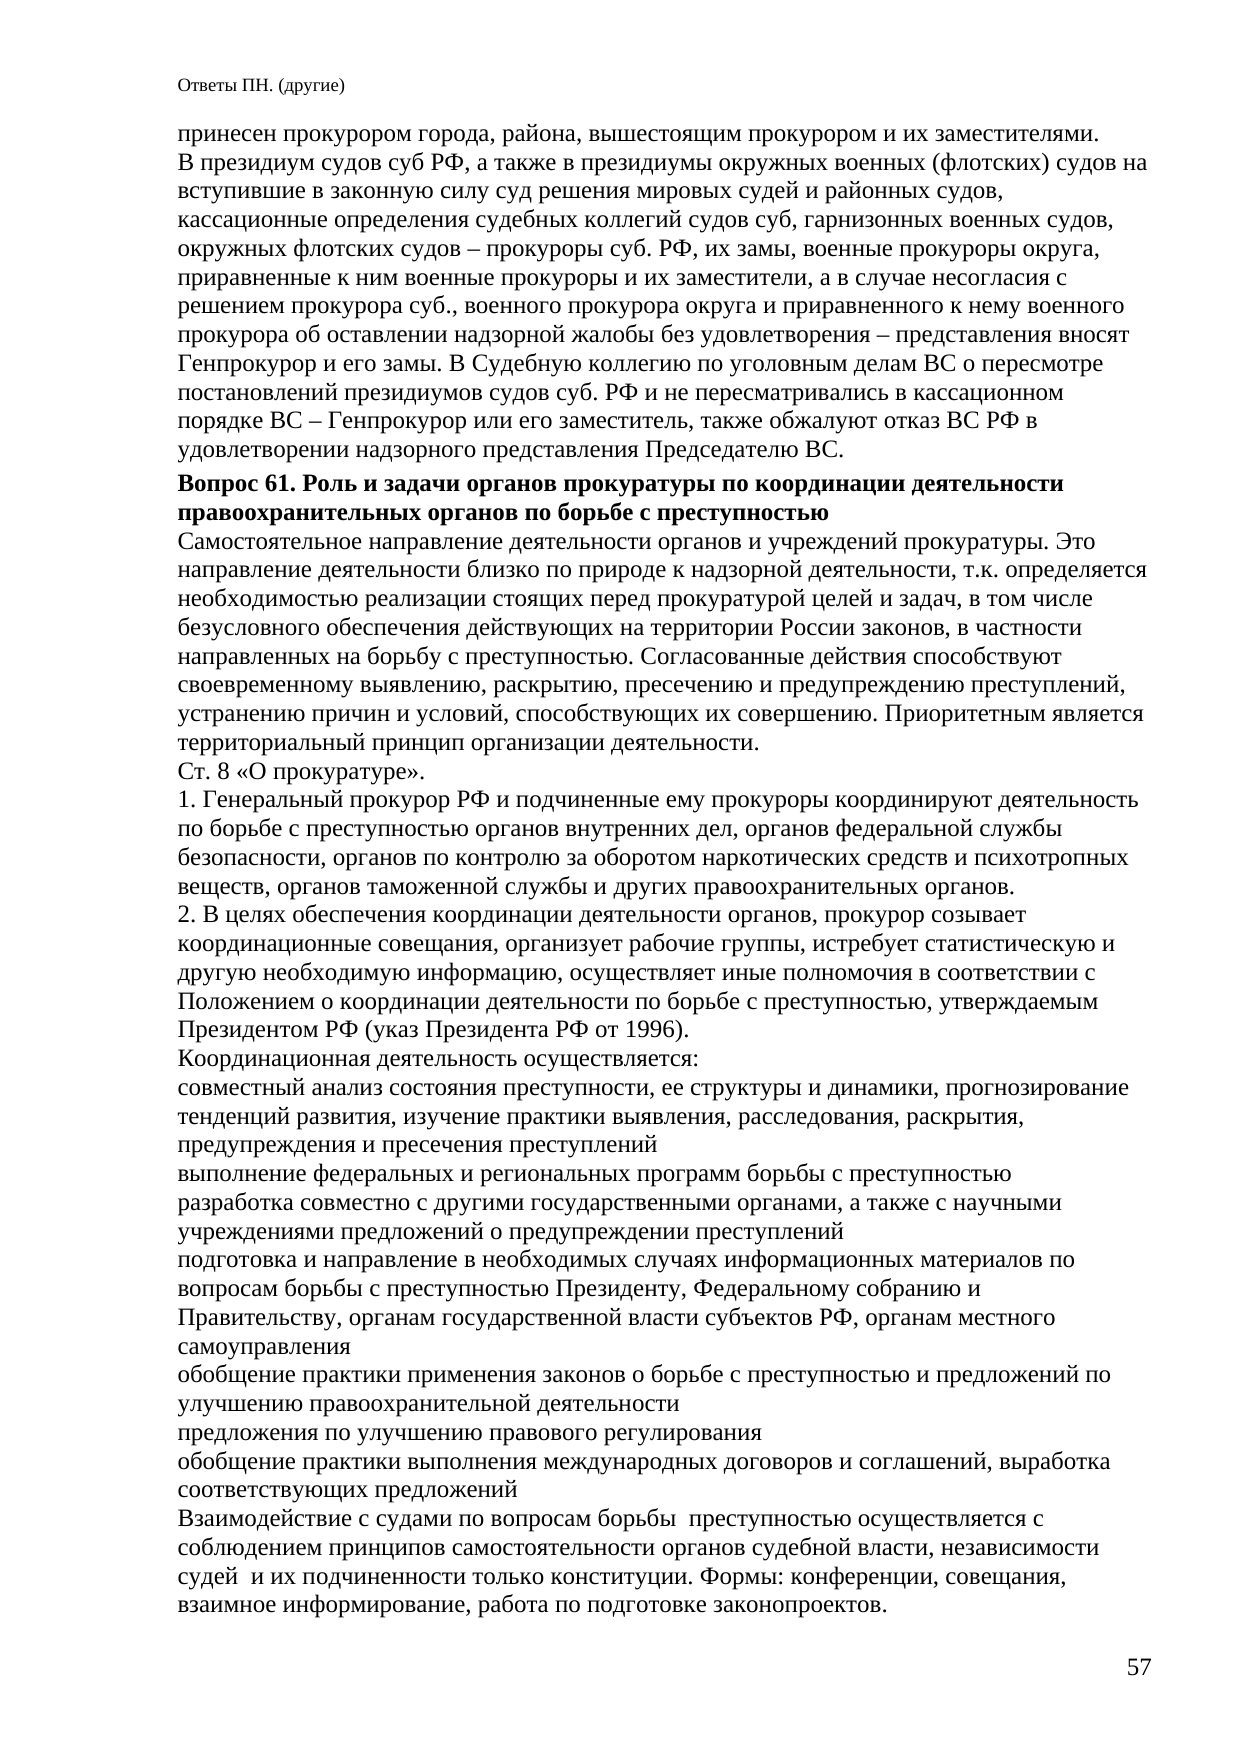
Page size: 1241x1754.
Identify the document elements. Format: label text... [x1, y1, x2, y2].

text Вопрос 61. Роль и задачи органов прокуратуры по координации деятельности правоохранительных органов по борьбе с преступностью Самостоятельное направление деятельности органов и учреждений прокуратуры. Это направление деятельности близко по природе к надзорной деятельности, т.к. определяется необходимостью реализации стоящих перед прокуратурой целей и задач, в том числе безусловного обеспечения действующих на территории России законов, в частности направленных на борьбу с преступностью. Согласованные действия способствуют своевременному выявлению, раскрытию, пресечению и предупреждению преступлений, устранению причин и условий, способствующих их совершению. Приоритетным является территориальный принцип организации деятельности. Ст. 8 «О прокуратуре». 1. Генеральный прокурор РФ и подчиненные ему прокуроры координируют деятельность по борьбе с преступностью органов внутренних дел, органов федеральной службы безопасности, органов по контролю за оборотом наркотических средств и психотропных веществ, органов таможенной службы и других правоохранительных органов. 2. В целях обеспечения координации деятельности органов, прокурор созывает координационные совещания, организует рабочие группы, истребует статистическую и другую необходимую информацию, осуществляет иные полномочия в соответствии с Положением о координации деятельности по борьбе с преступностью, утверждаемым Президентом РФ (указ Президента РФ от 1996). Координационная деятельность осуществляется: совместный анализ состояния преступности, ее структуры и динамики, прогнозирование тенденций развития, изучение практики выявления, расследования, раскрытия, предупреждения и пресечения преступлений выполнение федеральных и региональных программ борьбы с преступностью разработка совместно с другими государственными органами, а также с научными учреждениями предложений о предупреждении преступлений подготовка и направление в необходимых случаях информационных материалов по вопросам борьбы с преступностью Президенту, Федеральному собранию и Правительству, органам государственной власти субъектов РФ, органам местного самоуправления обобщение практики применения законов о борьбе с преступностью и предложений по улучшению правоохранительной деятельности предложения по улучшению правового регулирования обобщение практики выполнения международных договоров и соглашений, выработка соответствующих предложений Взаимодействие с судами по вопросам борьбы преступностью осуществляется с соблюдением принципов самостоятельности органов судебной власти, независимости судей и их подчиненности только конституции. Формы: конференции, совещания, взаимное информирование, работа по подготовке законопроектов. [177, 468, 1152, 1618]
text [177, 118, 1152, 463]
